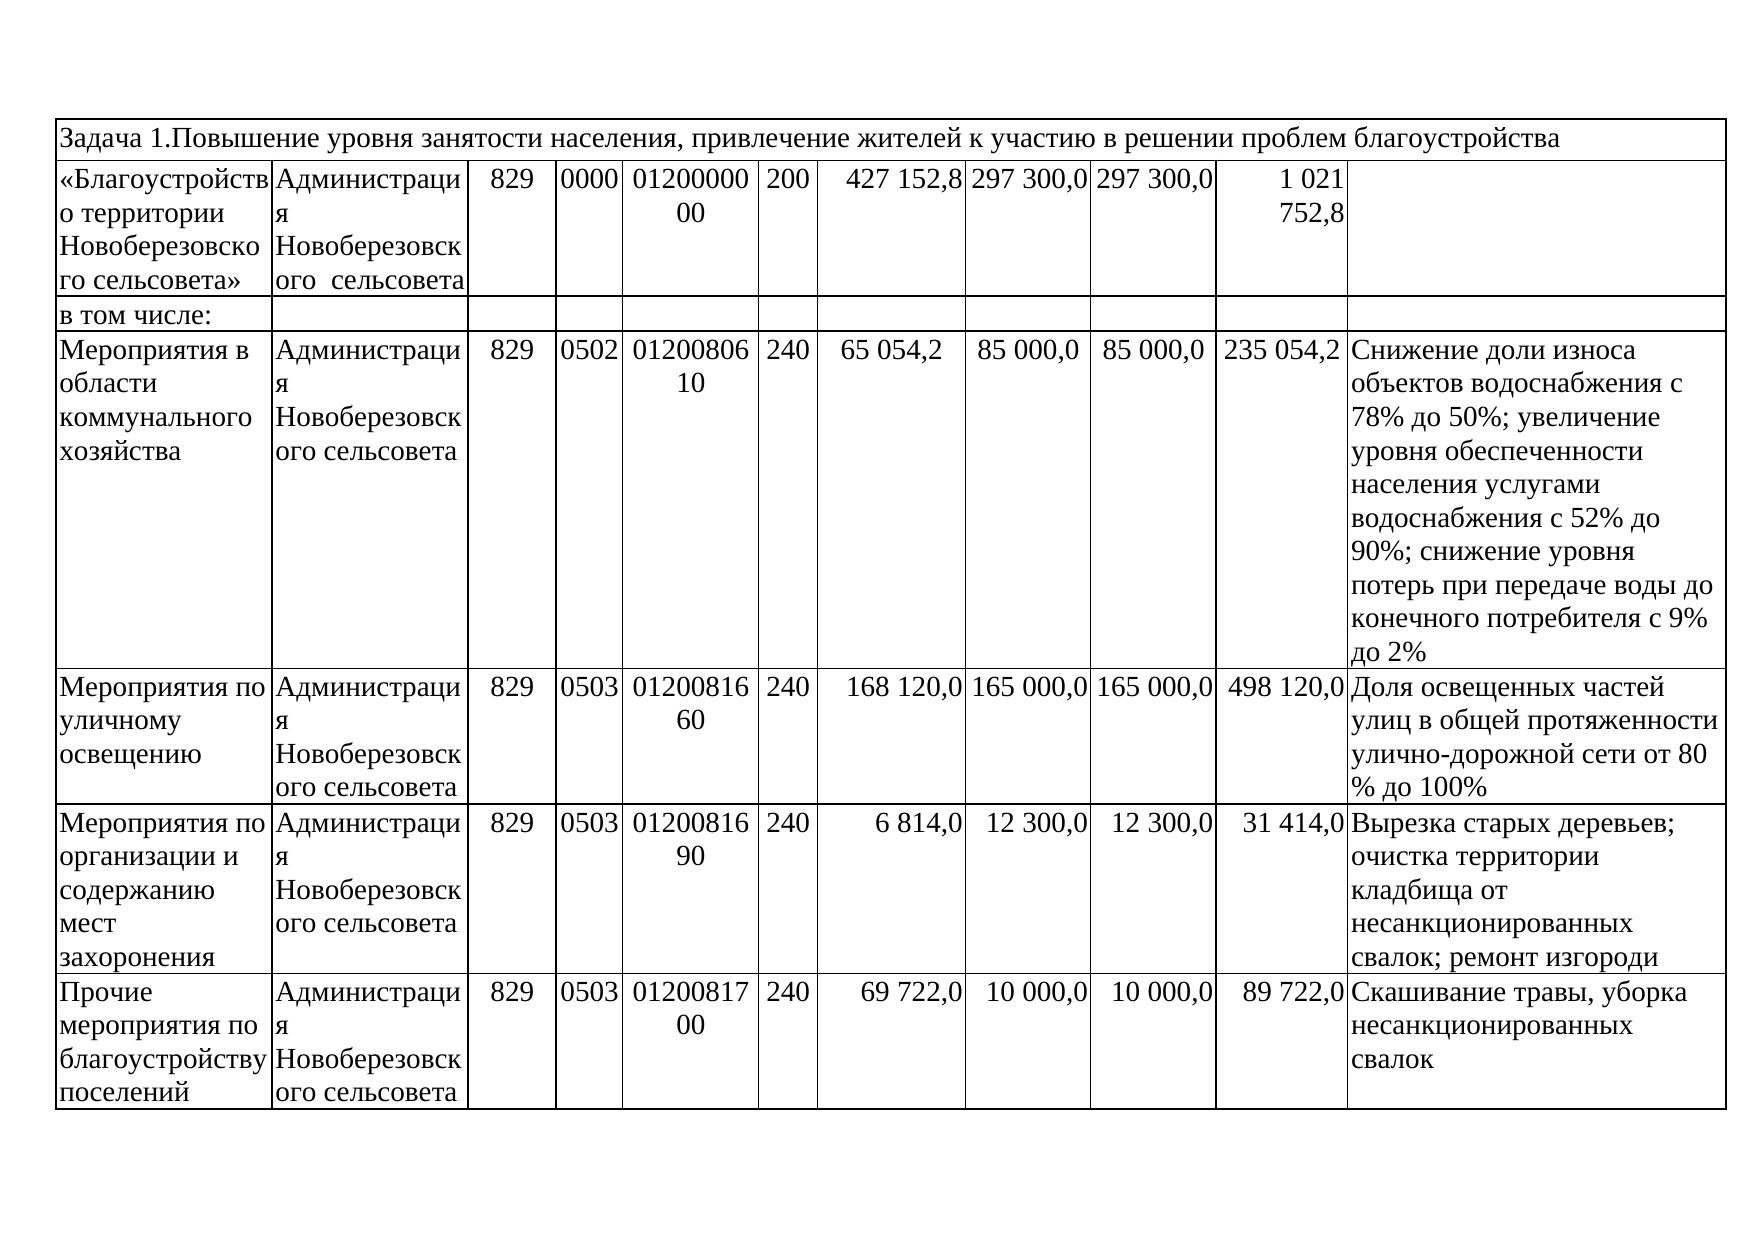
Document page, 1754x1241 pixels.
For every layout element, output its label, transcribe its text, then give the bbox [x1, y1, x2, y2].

table_cell 6 814,0 [818, 805, 965, 972]
table_cell Мероприятия по уличному освещению [57, 669, 271, 803]
table_cell 85 000,0 [966, 332, 1090, 667]
table_cell в том числе: [57, 297, 271, 330]
table_cell 0120080610 [623, 332, 758, 667]
table_cell 0120000000 [623, 161, 758, 295]
table_cell [1348, 297, 1725, 330]
table_cell [1348, 161, 1725, 295]
table_cell 829 [469, 161, 555, 295]
table_cell 829 [469, 332, 555, 667]
table_cell Администрация Новоберезовского сельсовета [273, 805, 467, 972]
table_cell [557, 297, 622, 330]
table_cell Вырезка старых деревьев; очистка территории кладбища от несанкционированных свалок; ремонт изгороди [1348, 805, 1725, 972]
table_cell 240 [759, 332, 817, 667]
table_cell 297 300,0 [966, 161, 1090, 295]
table_cell 240 [759, 669, 817, 803]
table_cell Администрация Новоберезовского сельсовета [273, 161, 467, 295]
table_cell 829 [469, 805, 555, 972]
table_cell 0000 [557, 161, 622, 295]
table_cell 0120081690 [623, 805, 758, 972]
table_cell Прочие мероприятия по благоустройству поселений [57, 974, 271, 1108]
table_cell 69 722,0 [818, 974, 965, 1108]
table_cell Администрация Новоберезовского сельсовета [273, 669, 467, 803]
table_cell [966, 297, 1090, 330]
table_cell 10 000,0 [1091, 974, 1215, 1108]
table_cell 829 [469, 669, 555, 803]
table_cell [818, 297, 965, 330]
table_cell 240 [759, 805, 817, 972]
table_cell 0120081660 [623, 669, 758, 803]
table_cell Снижение доли износа объектов водоснабжения с 78% до 50%; увеличение уровня обеспеченности населения услугами водоснабжения с 52% до 90%; снижение уровня потерь при передаче воды до конечного потребителя с 9% до 2% [1348, 332, 1725, 667]
table_cell Скашивание травы, уборка несанкционированных свалок [1348, 974, 1725, 1108]
table_cell 89 722,0 [1217, 974, 1347, 1108]
table_cell 235 054,2 [1217, 332, 1347, 667]
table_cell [273, 974, 467, 1108]
table_cell 85 000,0 [1091, 332, 1215, 667]
table_cell 297 300,0 [1091, 161, 1215, 295]
table_cell 829 [469, 974, 555, 1108]
table_cell 1 021 752,8 [1217, 161, 1347, 295]
table_cell Мероприятия в области коммунального хозяйства [57, 332, 271, 667]
table_cell 165 000,0 [966, 669, 1090, 803]
table_cell [1217, 297, 1347, 330]
table_cell «Благоустройство территории Новоберезовского сельсовета» [57, 161, 271, 295]
table_cell Задача 1.Повышение уровня занятости населения, привлечение жителей к участию в решении проблем благоустройства [57, 120, 1725, 159]
table_cell [273, 297, 467, 330]
table_cell 0120081700 [623, 974, 758, 1108]
table_cell Доля освещенных частей улиц в общей протяженности улично-дорожной сети от 80 % до 100% [1348, 669, 1725, 803]
table_cell 31 414,0 [1217, 805, 1347, 972]
table_cell 165 000,0 [1091, 669, 1215, 803]
table_cell 0503 [557, 805, 622, 972]
table_cell 0503 [557, 974, 622, 1108]
table_cell 0503 [557, 669, 622, 803]
table_cell 240 [759, 974, 817, 1108]
table_cell 65 054,2 [818, 332, 965, 667]
table_cell 200 [759, 161, 817, 295]
table_cell 0502 [557, 332, 622, 667]
table_cell [469, 297, 555, 330]
table_cell 12 300,0 [1091, 805, 1215, 972]
table_cell 498 120,0 [1217, 669, 1347, 803]
table_cell Мероприятия по организации и содержанию мест захоронения [57, 805, 271, 972]
table_cell [623, 297, 758, 330]
table_cell 10 000,0 [966, 974, 1090, 1108]
table_cell [1091, 297, 1215, 330]
table_cell [759, 297, 817, 330]
table_cell Администрация Новоберезовского сельсовета [273, 332, 467, 667]
table_cell 12 300,0 [966, 805, 1090, 972]
table_cell 168 120,0 [818, 669, 965, 803]
table_cell 427 152,8 [818, 161, 965, 295]
